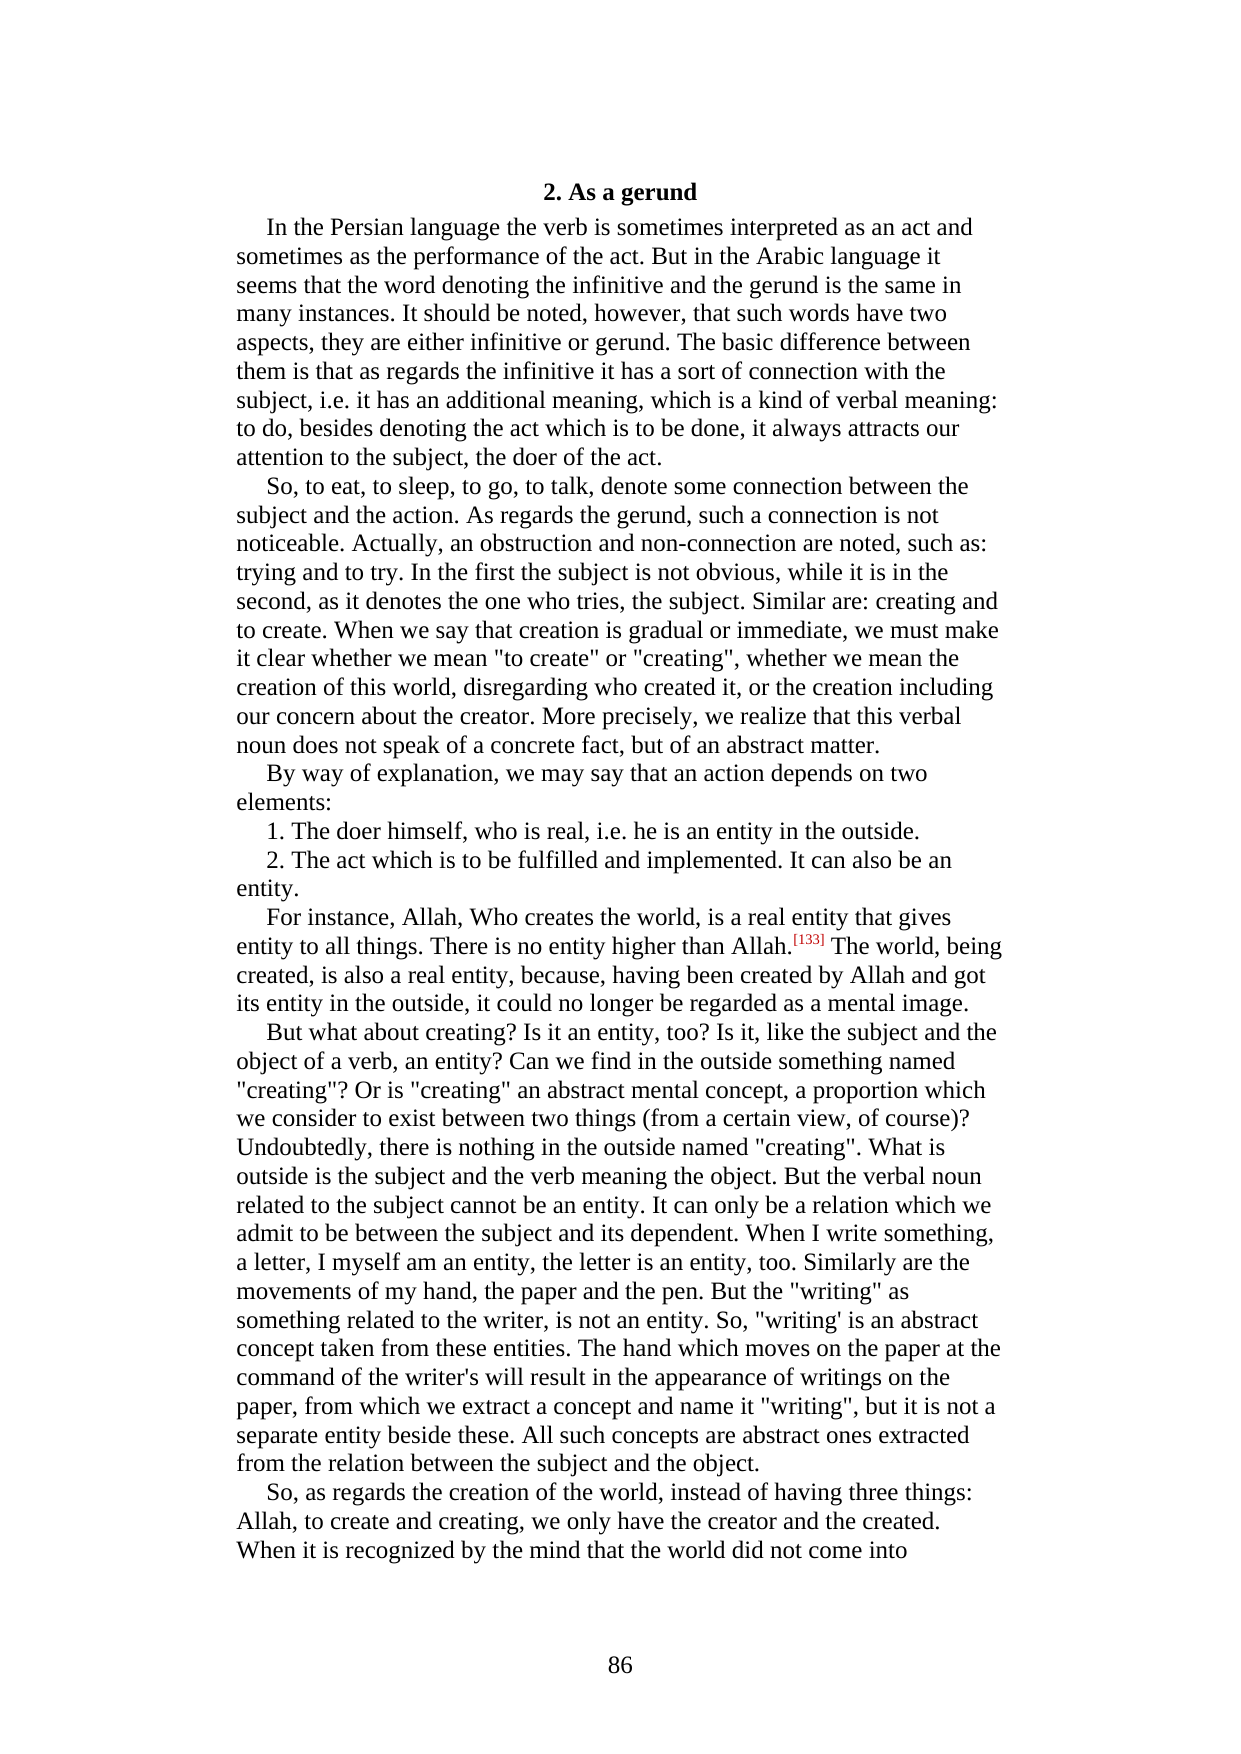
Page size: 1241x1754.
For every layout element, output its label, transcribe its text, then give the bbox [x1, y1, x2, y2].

text By way of explanation, we may say that an action depends on two elements: [236, 758, 1004, 816]
text So, to eat, to sleep, to go, to talk, denote some connection between the subject and the action. As regards the gerund, such a connection is not noticeable. Actually, an obstruction and non-connection are noted, such as: trying and to try. In the first the subject is not obvious, while it is in the second, as it denotes the one who tries, the subject. Similar are: creating and to create. When we say that creation is gradual or immediate, we must make it clear whether we mean "to create" or "creating", whether we mean the creation of this world, disregarding who created it, or the creation including our concern about the creator. More precisely, we realize that this verbal noun does not speak of a concrete fact, but of an abstract matter. [236, 471, 1004, 758]
text 1. The doer himself, who is real, i.e. he is an entity in the outside. [236, 816, 1004, 845]
text For instance, Allah, Who creates the world, is a real entity that gives entity to all things. There is no entity higher than Allah.[133] The world, being created, is also a real entity, because, having been created by Allah and got its entity in the outside, it could no longer be regarded as a mental image. [236, 902, 1004, 1017]
text 2. As a gerund [236, 177, 1004, 206]
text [236, 1477, 1004, 1563]
text But what about creating? Is it an entity, too? Is it, like the subject and the object of a verb, an entity? Can we find in the outside something named "creating"? Or is "creating" an abstract mental concept, a proportion which we consider to exist between two things (from a certain view, of course)? Undoubtedly, there is nothing in the outside named "creating". What is outside is the subject and the verb meaning the object. But the verbal noun related to the subject cannot be an entity. It can only be a relation which we admit to be between the subject and its dependent. When I write something, a letter, I myself am an entity, the letter is an entity, too. Similarly are the movements of my hand, the paper and the pen. But the "writing" as something related to the writer, is not an entity. So, "writing' is an abstract concept taken from these entities. The hand which moves on the paper at the command of the writer's will result in the appearance of writings on the paper, from which we extract a concept and name it "writing", but it is not a separate entity beside these. All such concepts are abstract ones extracted from the relation between the subject and the object. [236, 1017, 1004, 1477]
text 2. The act which is to be fulfilled and implemented. It can also be an entity. [236, 845, 1004, 902]
text In the Persian language the verb is sometimes interpreted as an act and sometimes as the performance of the act. But in the Arabic language it seems that the word denoting the infinitive and the gerund is the same in many instances. It should be noted, however, that such words have two aspects, they are either infinitive or gerund. The basic difference between them is that as regards the infinitive it has a sort of connection with the subject, i.e. it has an additional meaning, which is a kind of verbal meaning: to do, besides denoting the act which is to be done, it always attracts our attention to the subject, the doer of the act. [236, 212, 1004, 471]
